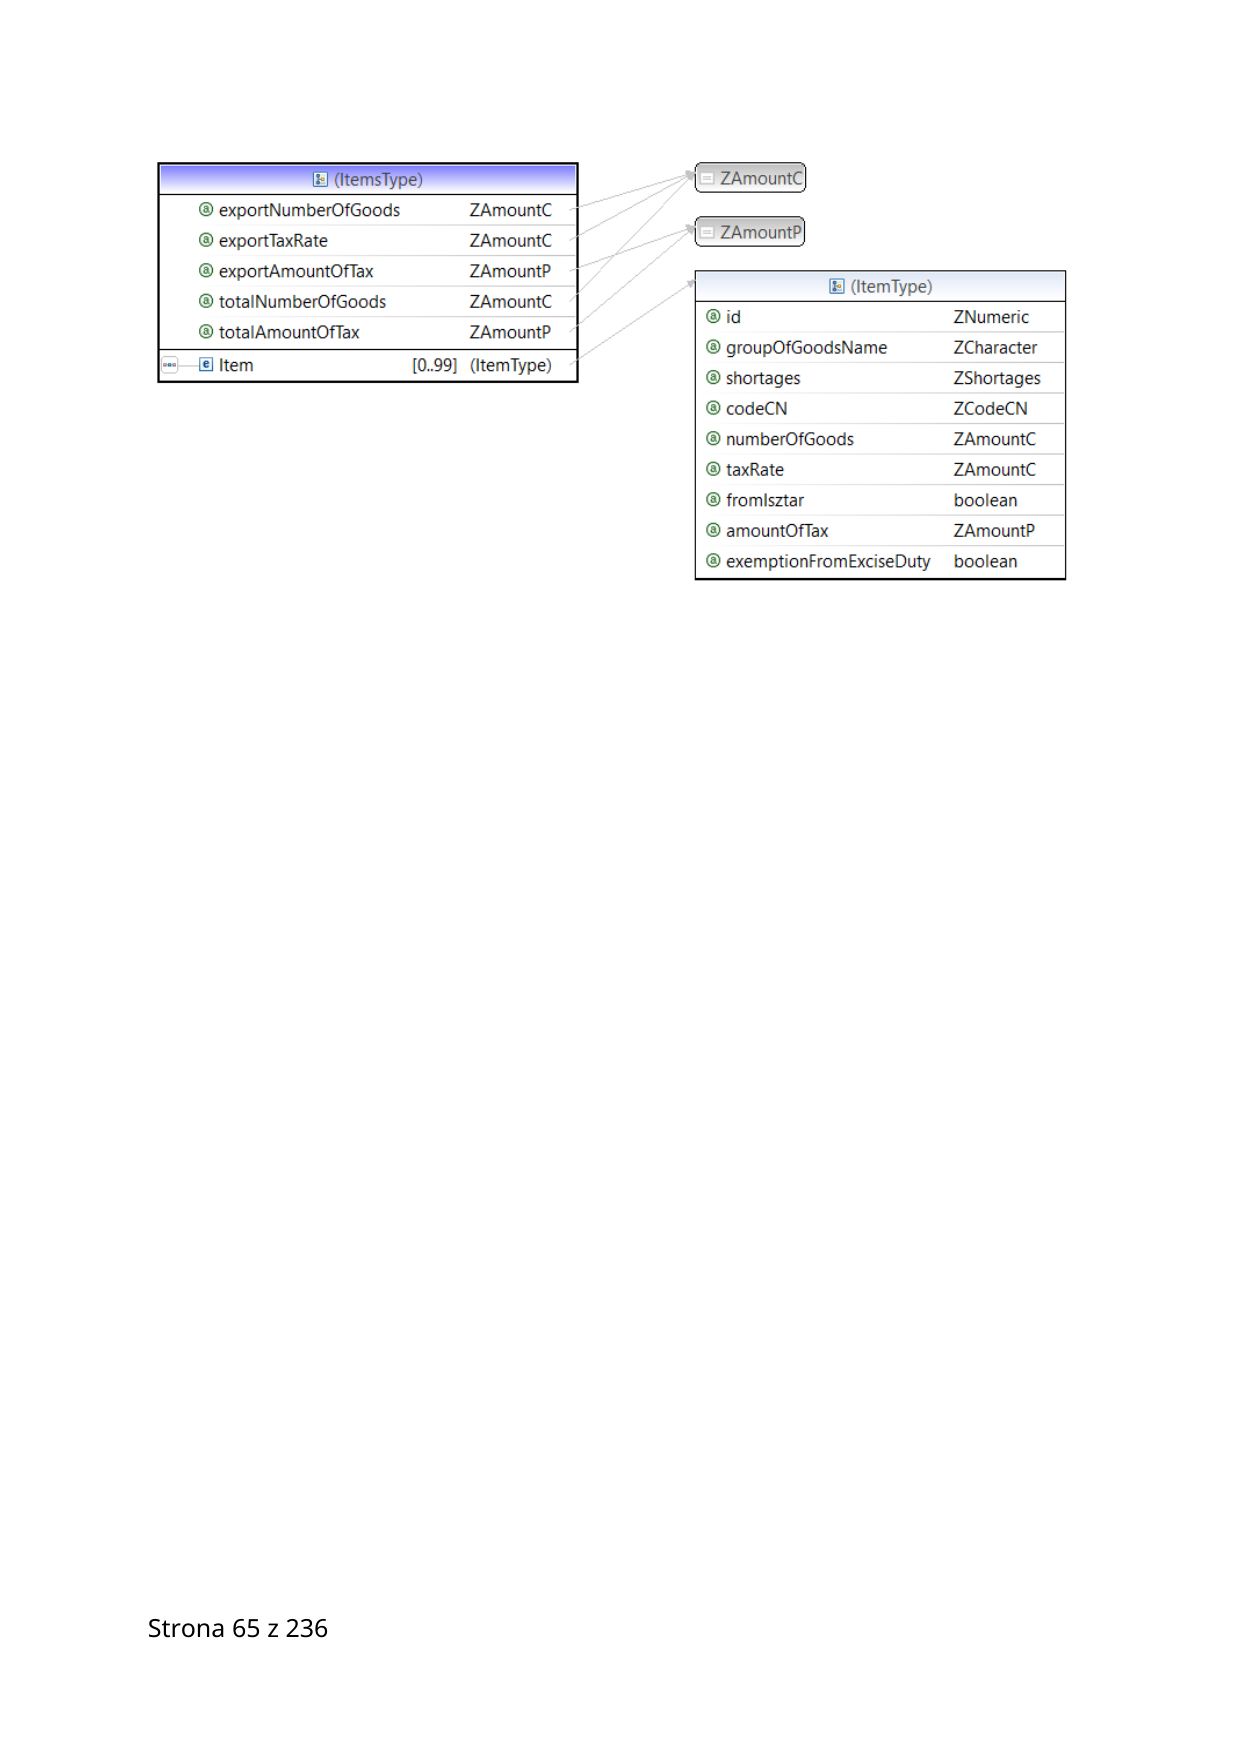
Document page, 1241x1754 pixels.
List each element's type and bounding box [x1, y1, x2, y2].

picture [147, 147, 1086, 598]
